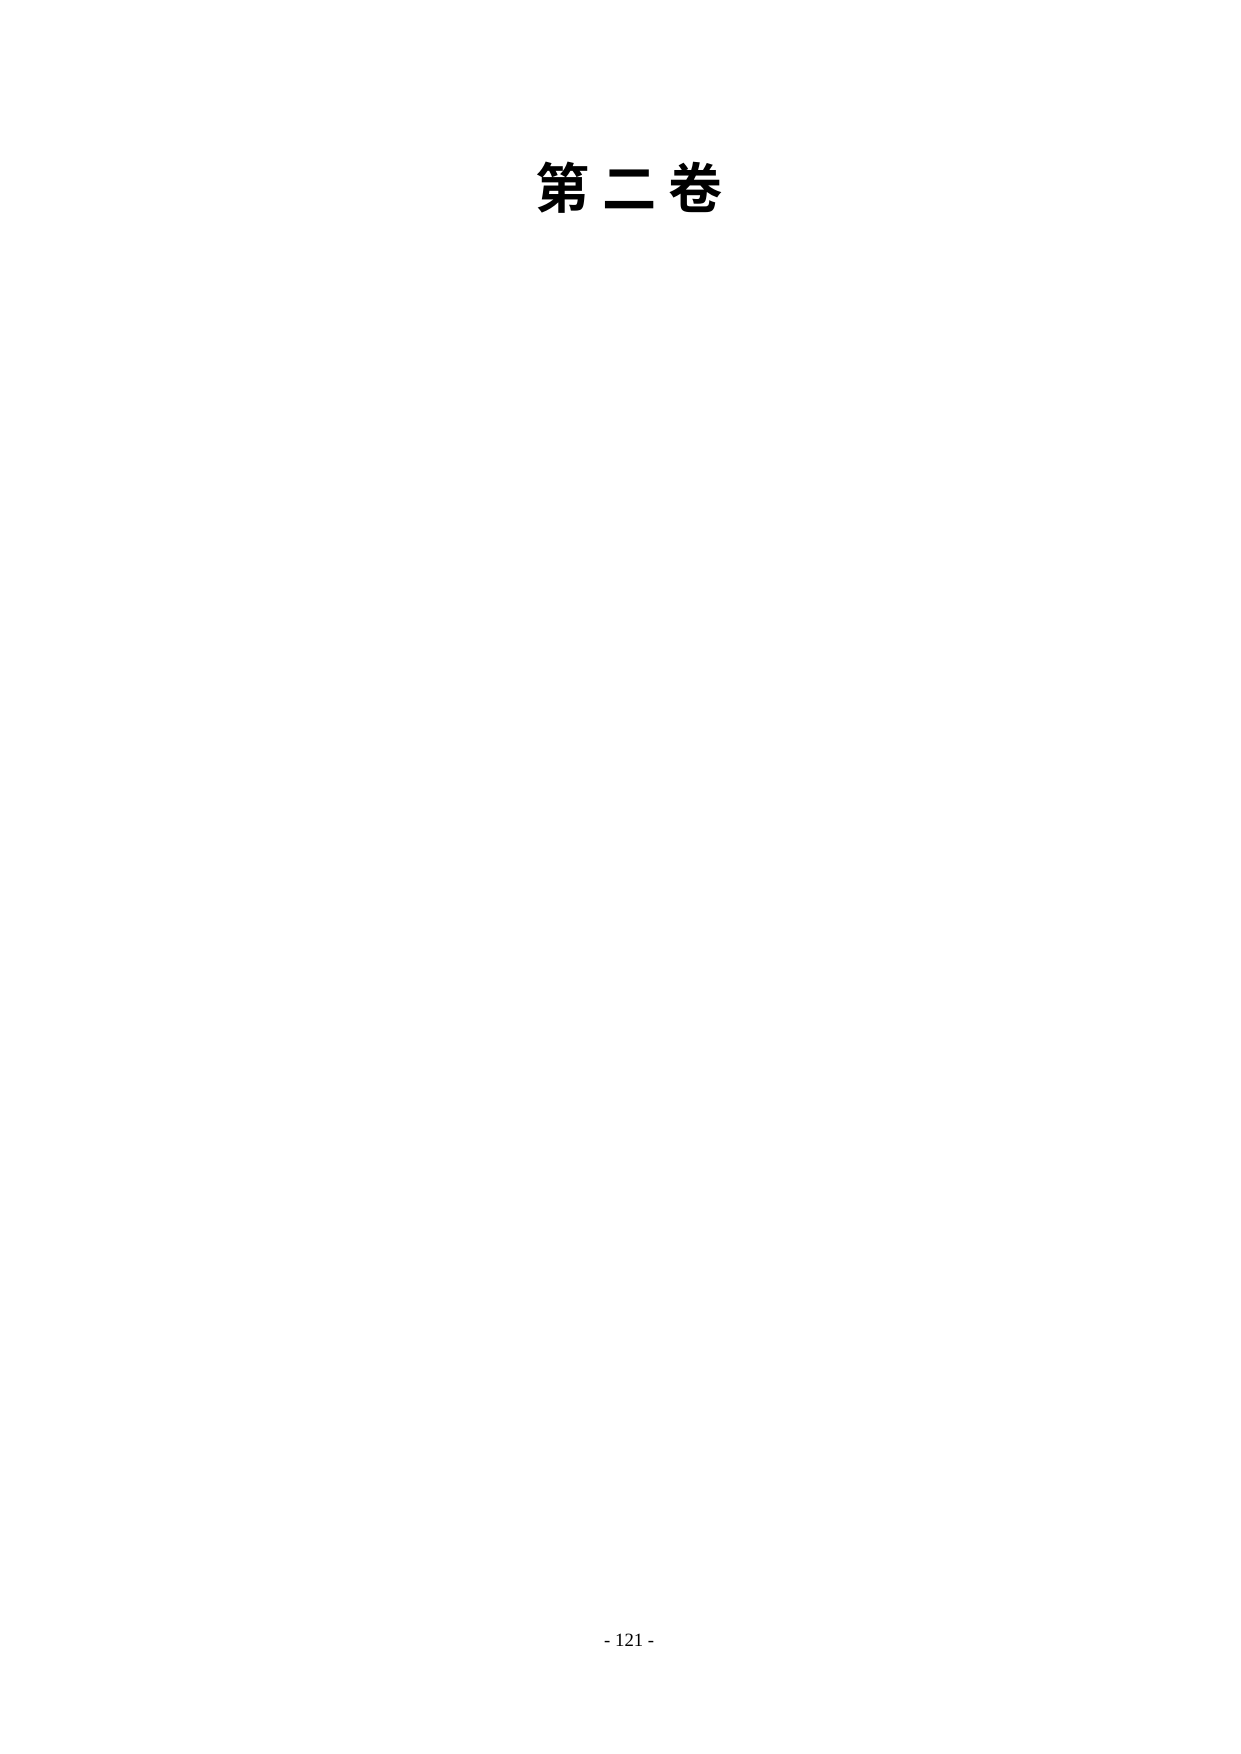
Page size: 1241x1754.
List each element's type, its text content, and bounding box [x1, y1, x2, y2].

subtitle 第 二 卷 [136, 136, 1122, 233]
